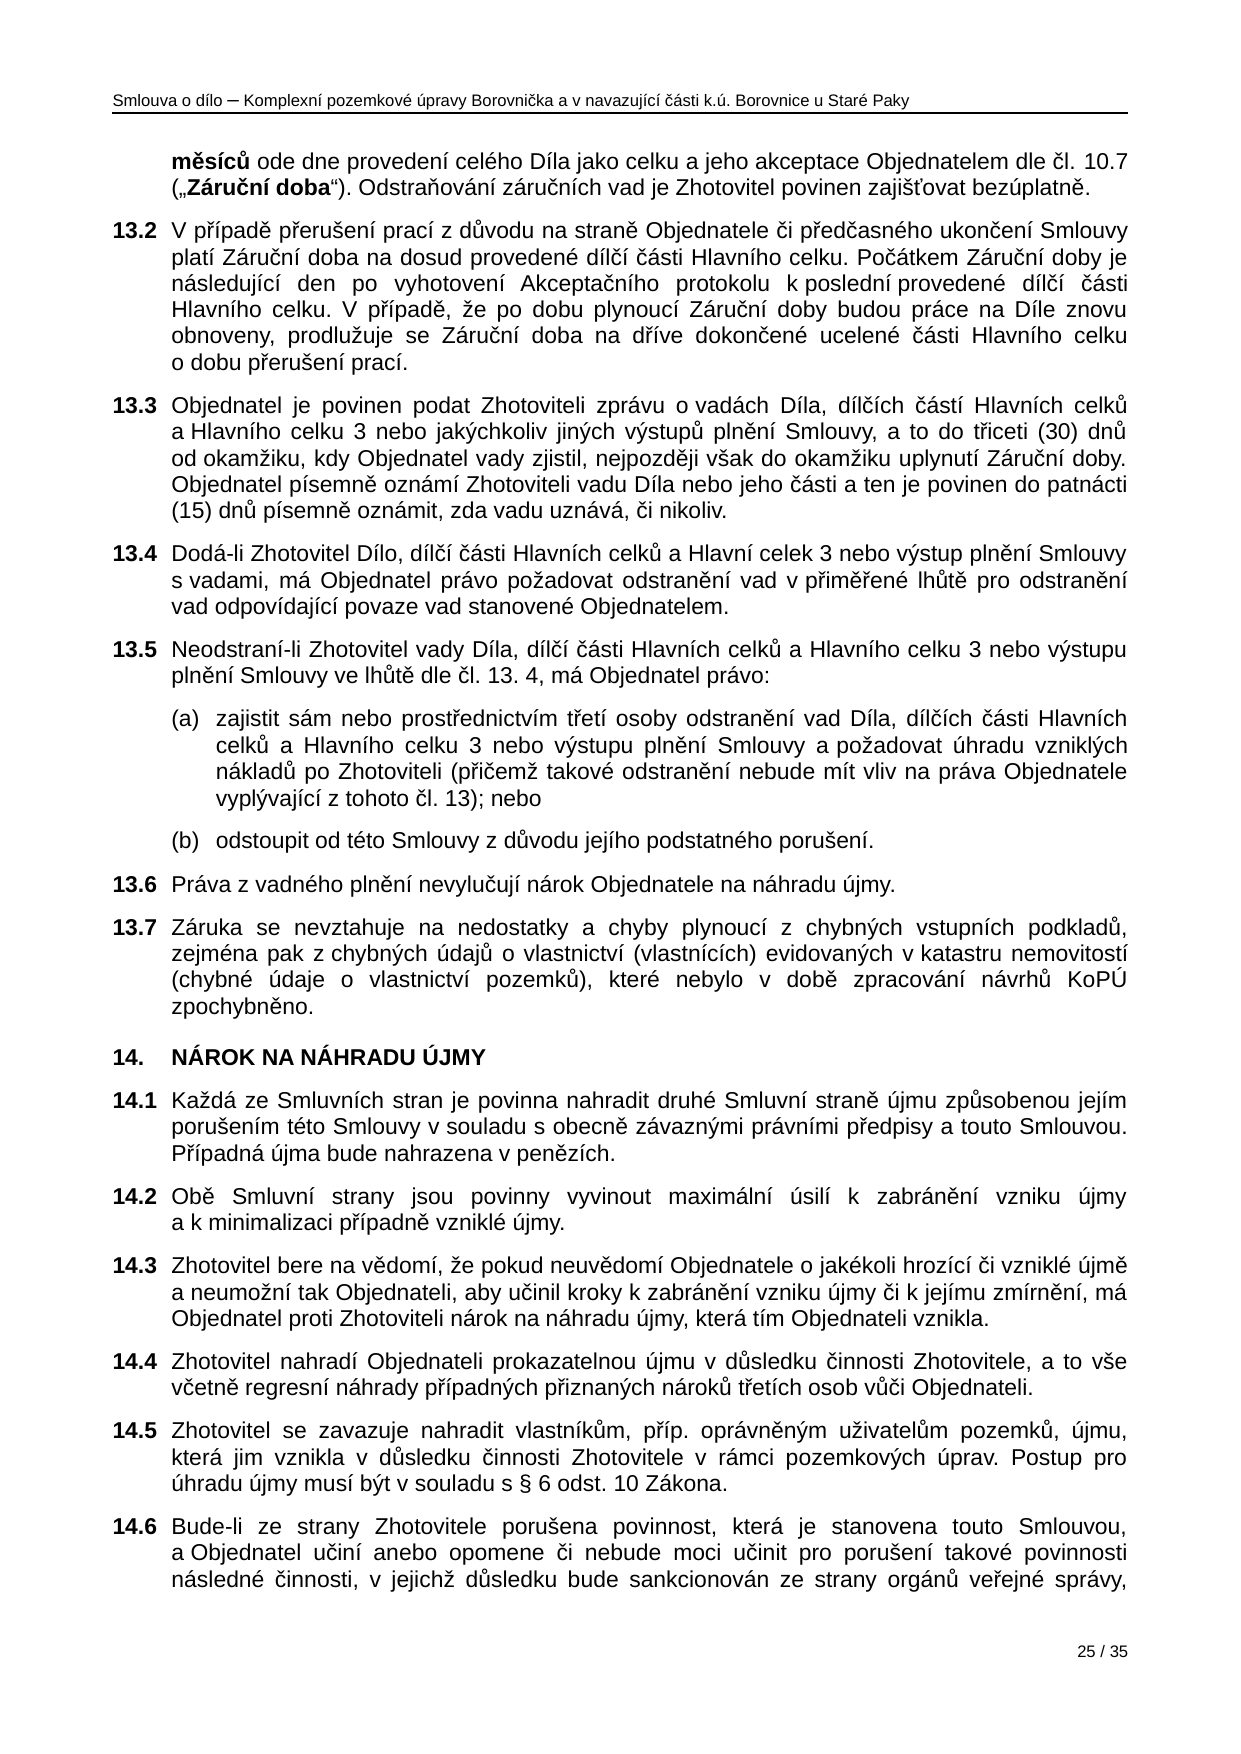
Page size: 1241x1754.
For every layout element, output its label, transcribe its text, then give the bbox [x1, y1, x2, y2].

text Obě Smluvní strany jsou povinny vyvinout maximální úsilí k zabránění vzniku újmy a k minimalizaci případně vzniklé újmy. [112, 1183, 1128, 1235]
text V případě přerušení prací z důvodu na straně Objednatele či předčasného ukončení Smlouvy platí Záruční doba na dosud provedené dílčí části Hlavního celku. Počátkem Záruční doby je následující den po vyhotovení Akceptačního protokolu k poslední provedené dílčí části Hlavního celku. V případě, že po dobu plynoucí Záruční doby budou práce na Díle znovu obnoveny, prodlužuje se Záruční doba na dříve dokončené ucelené části Hlavního celku o dobu přerušení prací. [112, 217, 1128, 375]
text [112, 1513, 1128, 1592]
text Neodstraní-li Zhotovitel vady Díla, dílčí části Hlavních celků a Hlavního celku 3 nebo výstupu plnění Smlouvy ve lhůtě dle čl. 13. 4, má Objednatel právo: [112, 636, 1128, 689]
text Zhotovitel nahradí Objednateli prokazatelnou újmu v důsledku činnosti Zhotovitele, a to vše včetně regresní náhrady případných přiznaných nároků třetích osob vůči Objednateli. [112, 1348, 1128, 1401]
text Každá ze Smluvních stran je povinna nahradit druhé Smluvní straně újmu způsobenou jejím porušením této Smlouvy v souladu s obecně závaznými právními předpisy a touto Smlouvou. Případná újma bude nahrazena v penězích. [112, 1087, 1128, 1166]
text Zhotovitel se zavazuje nahradit vlastníkům, příp. oprávněným uživatelům pozemků, újmu, která jim vznikla v důsledku činnosti Zhotovitele v rámci pozemkových úprav. Postup pro úhradu újmy musí být v souladu s § 6 odst. 10 Zákona. [112, 1417, 1128, 1496]
list zajistit sám nebo prostřednictvím třetí osoby odstranění vad Díla, dílčích části Hlavních celků a Hlavního celku 3 nebo výstupu plnění Smlouvy a požadovat úhradu vzniklých nákladů po Zhotoviteli (přičemž takové odstranění nebude mít vliv na práva Objednatele vyplývající z tohoto čl. 13); nebo [171, 705, 1128, 811]
text Zhotovitel bere na vědomí, že pokud neuvědomí Objednatele o jakékoli hrozící či vzniklé újmě a neumožní tak Objednateli, aby učinil kroky k zabránění vzniku újmy či k jejímu zmírnění, má Objednatel proti Zhotoviteli nárok na náhradu újmy, která tím Objednateli vznikla. [112, 1252, 1128, 1331]
text Dodá-li Zhotovitel Dílo, dílčí části Hlavních celků a Hlavní celek 3 nebo výstup plnění Smlouvy s vadami, má Objednatel právo požadovat odstranění vad v přiměřené lhůtě pro odstranění vad odpovídající povaze vad stanovené Objednatelem. [112, 540, 1128, 619]
text odstoupit od této Smlouvy z důvodu jejího podstatného porušení. [171, 827, 1128, 854]
text Objednatel je povinen podat Zhotoviteli zprávu o vadách Díla, dílčích částí Hlavních celků a Hlavního celku 3 nebo jakýchkoliv jiných výstupů plnění Smlouvy, a to do třiceti (30) dnů od okamžiku, kdy Objednatel vady zjistil, nejpozději však do okamžiku uplynutí Záruční doby. Objednatel písemně oznámí Zhotoviteli vadu Díla nebo jeho části a ten je povinen do patnácti (15) dnů písemně oznámit, zda vadu uznává, či nikoliv. [112, 392, 1128, 524]
text Práva z vadného plnění nevylučují nárok Objednatele na náhradu újmy. [112, 871, 1128, 897]
text Nárok na náhradu újmy [112, 1044, 1128, 1070]
text Záruka se nevztahuje na nedostatky a chyby plynoucí z chybných vstupních podkladů, zejména pak z chybných údajů o vlastnictví (vlastnících) evidovaných v katastru nemovitostí (chybné údaje o vlastnictví pozemků), které nebylo v době zpracování návrhů KoPÚ zpochybněno. [112, 913, 1128, 1019]
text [112, 148, 1128, 200]
